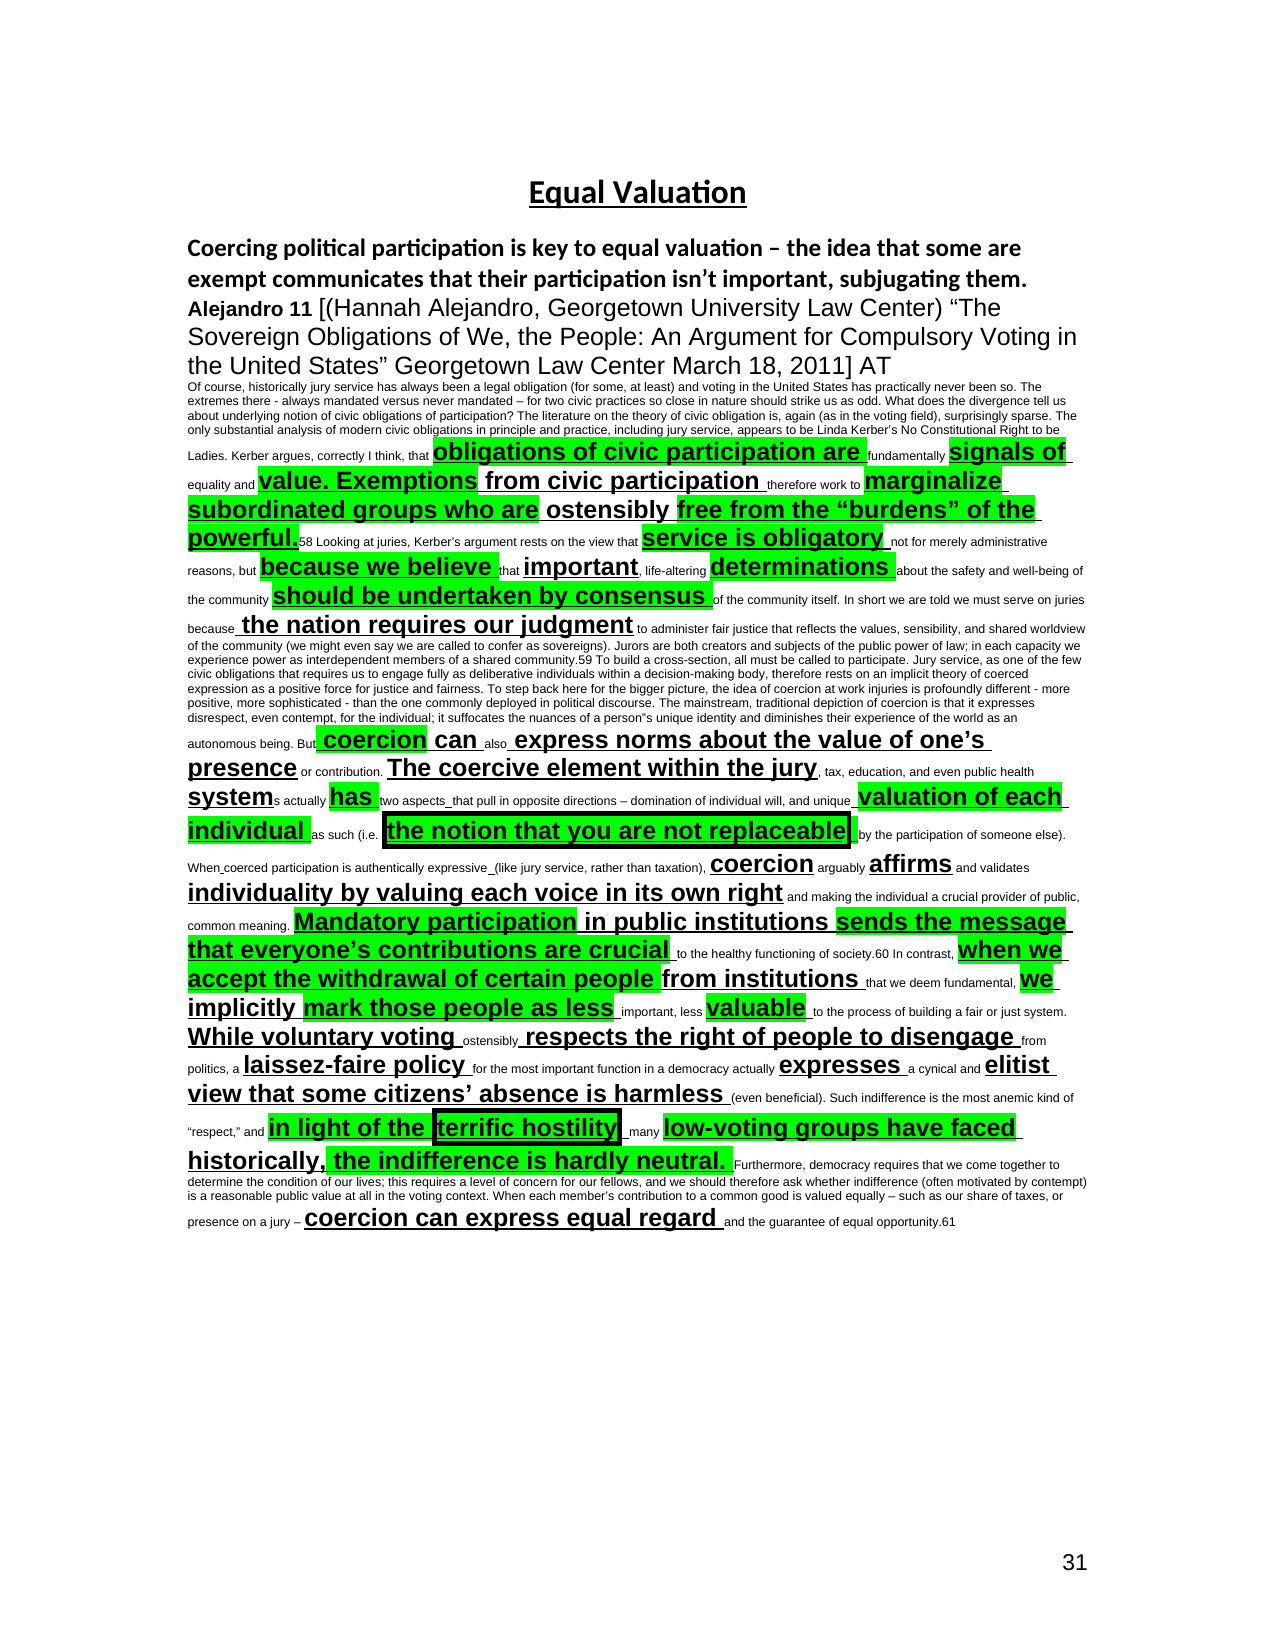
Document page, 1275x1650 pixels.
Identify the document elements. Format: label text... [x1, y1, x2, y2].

text Alejandro 11 [(Hannah Alejandro, Georgetown University Law Center) “The Sovereign Obligations of We, the People: An Argument for Compulsory Voting in the United States” Georgetown Law Center March 18, 2011] AT [187, 293, 1087, 380]
subtitle Coercing political participation is key to equal valuation – the idea that some are exempt communicates that their participation isn’t important, subjugating them. [187, 232, 1087, 293]
text Of course, historically jury service has always been a legal obligation (for some, at least) and voting in the United States has practically never been so. The extremes there - always mandated versus never mandated – for two civic practices so close in nature should strike us as odd. What does the divergence tell us about underlying notion of civic obligations of participation? The literature on the theory of civic obligation is, again (as in the voting field), surprisingly sparse. The only substantial analysis of modern civic obligations in principle and practice, including jury service, appears to be Linda Kerber’s No Constitutional Right to be Ladies. Kerber argues, correctly I think, that obligations of civic participation are fundamentally signals of equality and value. Exemptions from civic participation therefore work to marginalize subordinated groups who are ostensibly free from the “burdens” of the powerful.58 Looking at juries, Kerber’s argument rests on the view that service is obligatory not for merely administrative reasons, but because we believe that important, life-altering determinations about the safety and well-being of the community should be undertaken by consensus of the community itself. In short we are told we must serve on juries because the nation requires our judgment to administer fair justice that reflects the values, sensibility, and shared worldview of the community (we might even say we are called to confer as sovereigns). Jurors are both creators and subjects of the public power of law; in each capacity we experience power as interdependent members of a shared community.59 To build a cross-section, all must be called to participate. Jury service, as one of the few civic obligations that requires us to engage fully as deliberative individuals within a decision-making body, therefore rests on an implicit theory of coerced expression as a positive force for justice and fairness. To step back here for the bigger picture, the idea of coercion at work injuries is profoundly different - more positive, more sophisticated - than the one commonly deployed in political discourse. The mainstream, traditional depiction of coercion is that it expresses disrespect, even contempt, for the individual; it suffocates the nuances of a person‟s unique identity and diminishes their experience of the world as an autonomous being. But coercion can also express norms about the value of one’s presence or contribution. The coercive element within the jury, tax, education, and even public health systems actually has two aspects that pull in opposite directions – domination of individual will, and unique valuation of each individual as such (i.e. the notion that you are not replaceable by the participation of someone else). When coerced participation is authentically expressive (like jury service, rather than taxation), coercion arguably affirms and validates individuality by valuing each voice in its own right and making the individual a crucial provider of public, common meaning. Mandatory participation in public institutions sends the message that everyone’s contributions are crucial to the healthy functioning of society.60 In contrast, when we accept the withdrawal of certain people from institutions that we deem fundamental, we implicitly mark those people as less important, less valuable to the process of building a fair or just system. While voluntary voting ostensibly respects the right of people to disengage from politics, a laissez-faire policy for the most important function in a democracy actually expresses a cynical and elitist view that some citizens’ absence is harmless (even beneficial). Such indifference is the most anemic kind of “respect,” and in light of the terrific hostility many low-voting groups have faced historically, the indifference is hardly neutral. Furthermore, democracy requires that we come together to determine the condition of our lives; this requires a level of concern for our fellows, and we should therefore ask whether indifference (often motivated by contempt) is a reasonable public value at all in the voting context. When each member’s contribution to a common good is valued equally – such as our share of taxes, or presence on a jury – coercion can express equal regard and the guarantee of equal opportunity.61 [187, 380, 1087, 1232]
subtitle Equal Valuation [187, 171, 1087, 212]
